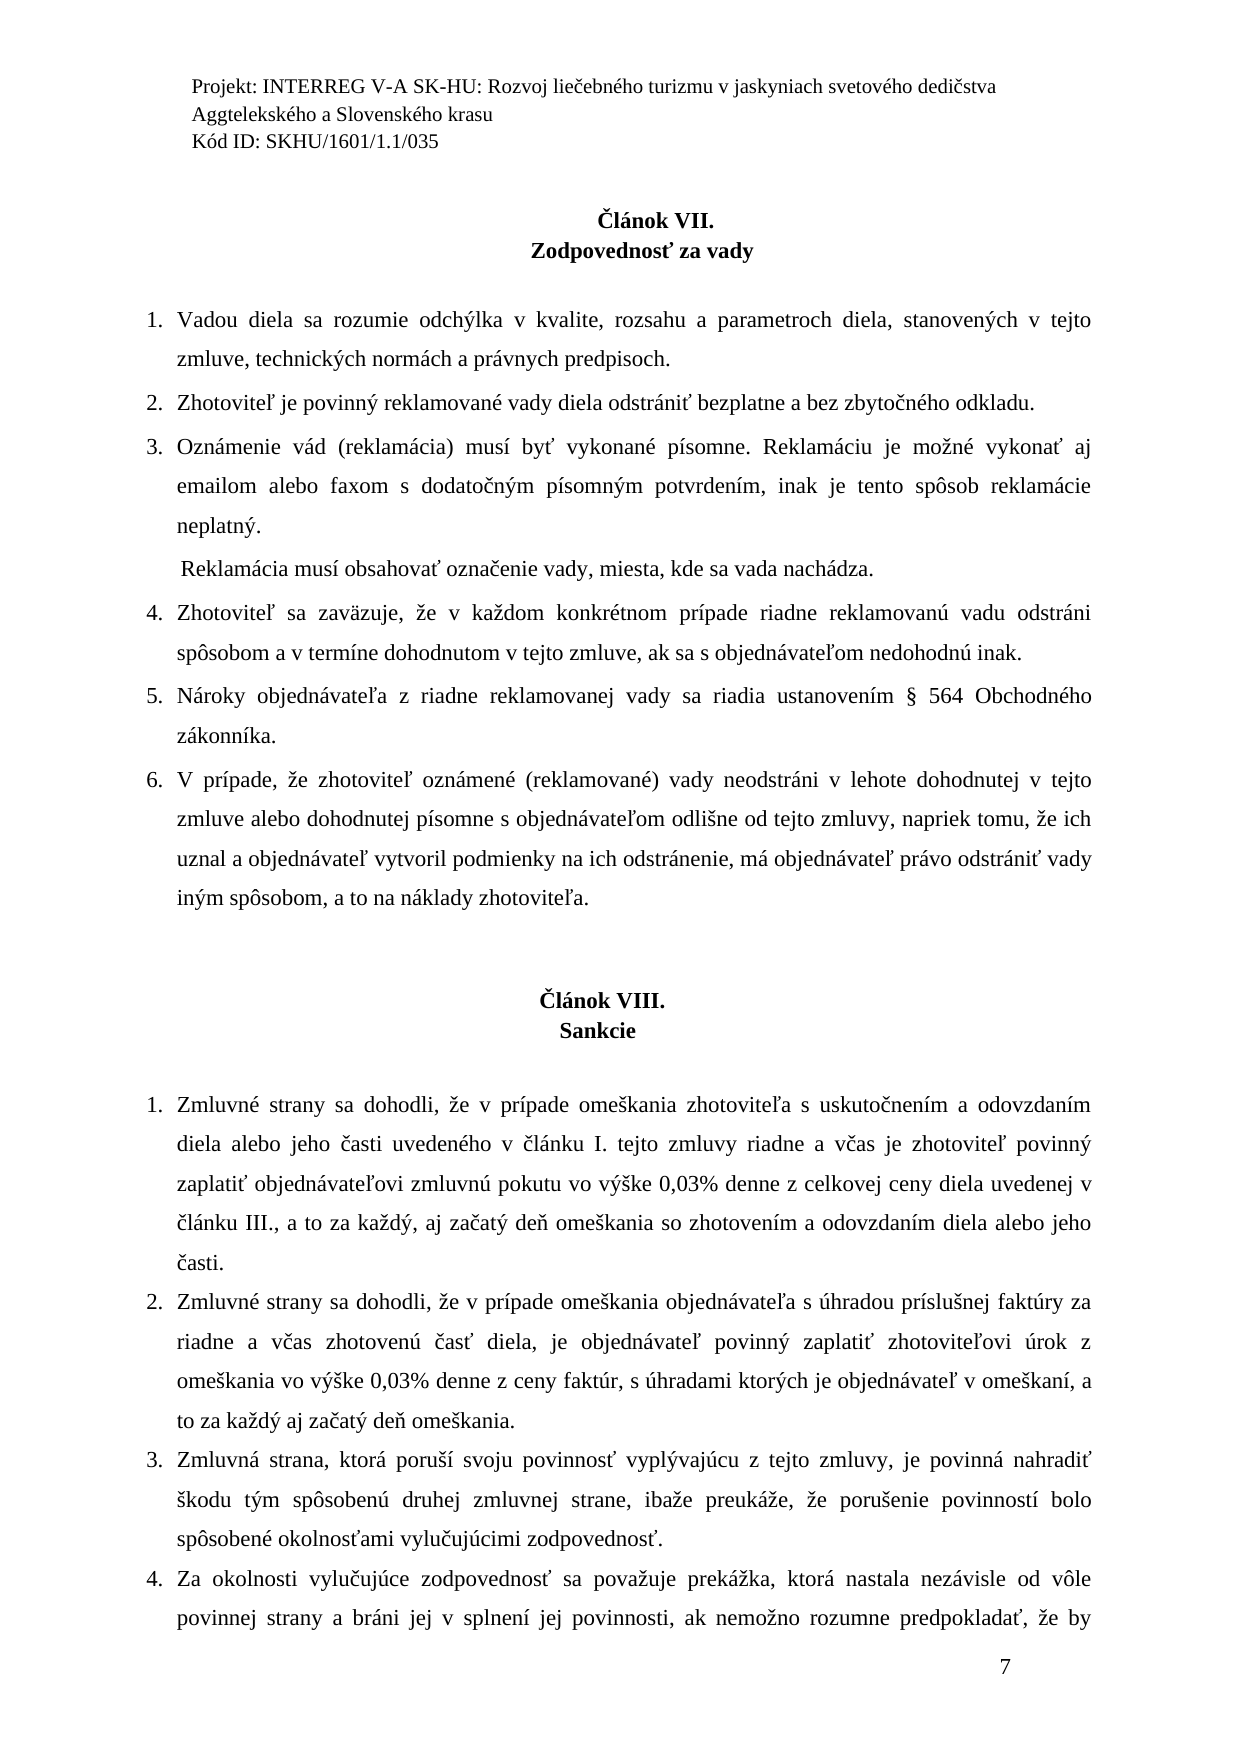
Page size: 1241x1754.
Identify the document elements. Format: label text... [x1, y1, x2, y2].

text Zodpovednosť za vady [191, 237, 1093, 263]
list Nároky objednávateľa z riadne reklamovanej vady sa riadia ustanovením § 564 Obchodného zákonníka. [146, 682, 1093, 748]
list Zmluvná strana, ktorá poruší svoju povinnosť vyplývajúcu z tejto zmluvy, je povinná nahradiť škodu tým spôsobenú druhej zmluvnej strane, ibaže preukáže, že porušenie povinností bolo spôsobené okolnosťami vylučujúcimi zodpovednosť. [146, 1446, 1093, 1552]
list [146, 1565, 1093, 1631]
text Článok VII. [567, 207, 1093, 233]
text Reklamácia musí obsahovať označenie vady, miesta, kde sa vada nachádza. [146, 555, 1093, 582]
list Zhotoviteľ je povinný reklamované vady diela odstrániť bezplatne a bez zbytočného odkladu. [146, 389, 1093, 415]
list Zhotoviteľ sa zaväzuje, že v každom konkrétnom prípade riadne reklamovanú vadu odstráni spôsobom a v termíne dohodnutom v tejto zmluve, ak sa s objednávateľom nedohodnú inak. [146, 599, 1093, 665]
list Zmluvné strany sa dohodli, že v prípade omeškania objednávateľa s úhradou príslušnej faktúry za riadne a včas zhotovenú časť diela, je objednávateľ povinný zaplatiť zhotoviteľovi úrok z omeškania vo výške 0,03% denne z ceny faktúr, s úhradami ktorých je objednávateľ v omeškaní, a to za každý aj začatý deň omeškania. [146, 1288, 1093, 1433]
list Oznámenie vád (reklamácia) musí byť vykonané písomne. Reklamáciu je možné vykonať aj emailom alebo faxom s dodatočným písomným potvrdením, inak je tento spôsob reklamácie neplatný. [146, 433, 1093, 538]
text Článok VIII. [191, 988, 1093, 1014]
list V prípade, že zhotoviteľ oznámené (reklamované) vady neodstráni v lehote dohodnutej v tejto zmluve alebo dohodnutej písomne s objednávateľom odlišne od tejto zmluvy, napriek tomu, že ich uznal a objednávateľ vytvoril podmienky na ich odstránenie, má objednávateľ právo odstrániť vady iným spôsobom, a to na náklady zhotoviteľa. [146, 766, 1093, 910]
text Sankcie [285, 1017, 1093, 1044]
list Zmluvné strany sa dohodli, že v prípade omeškania zhotoviteľa s uskutočnením a odovzdaním diela alebo jeho časti uvedeného v článku I. tejto zmluvy riadne a včas je zhotoviteľ povinný zaplatiť objednávateľovi zmluvnú pokutu vo výške 0,03% denne z celkovej ceny diela uvedenej v článku III., a to za každý, aj začatý deň omeškania so zhotovením a odovzdaním diela alebo jeho časti. [146, 1091, 1093, 1275]
list Vadou diela sa rozumie odchýlka v kvalite, rozsahu a parametroch diela, stanovených v tejto zmluve, technických normách a právnych predpisoch. [146, 306, 1093, 372]
